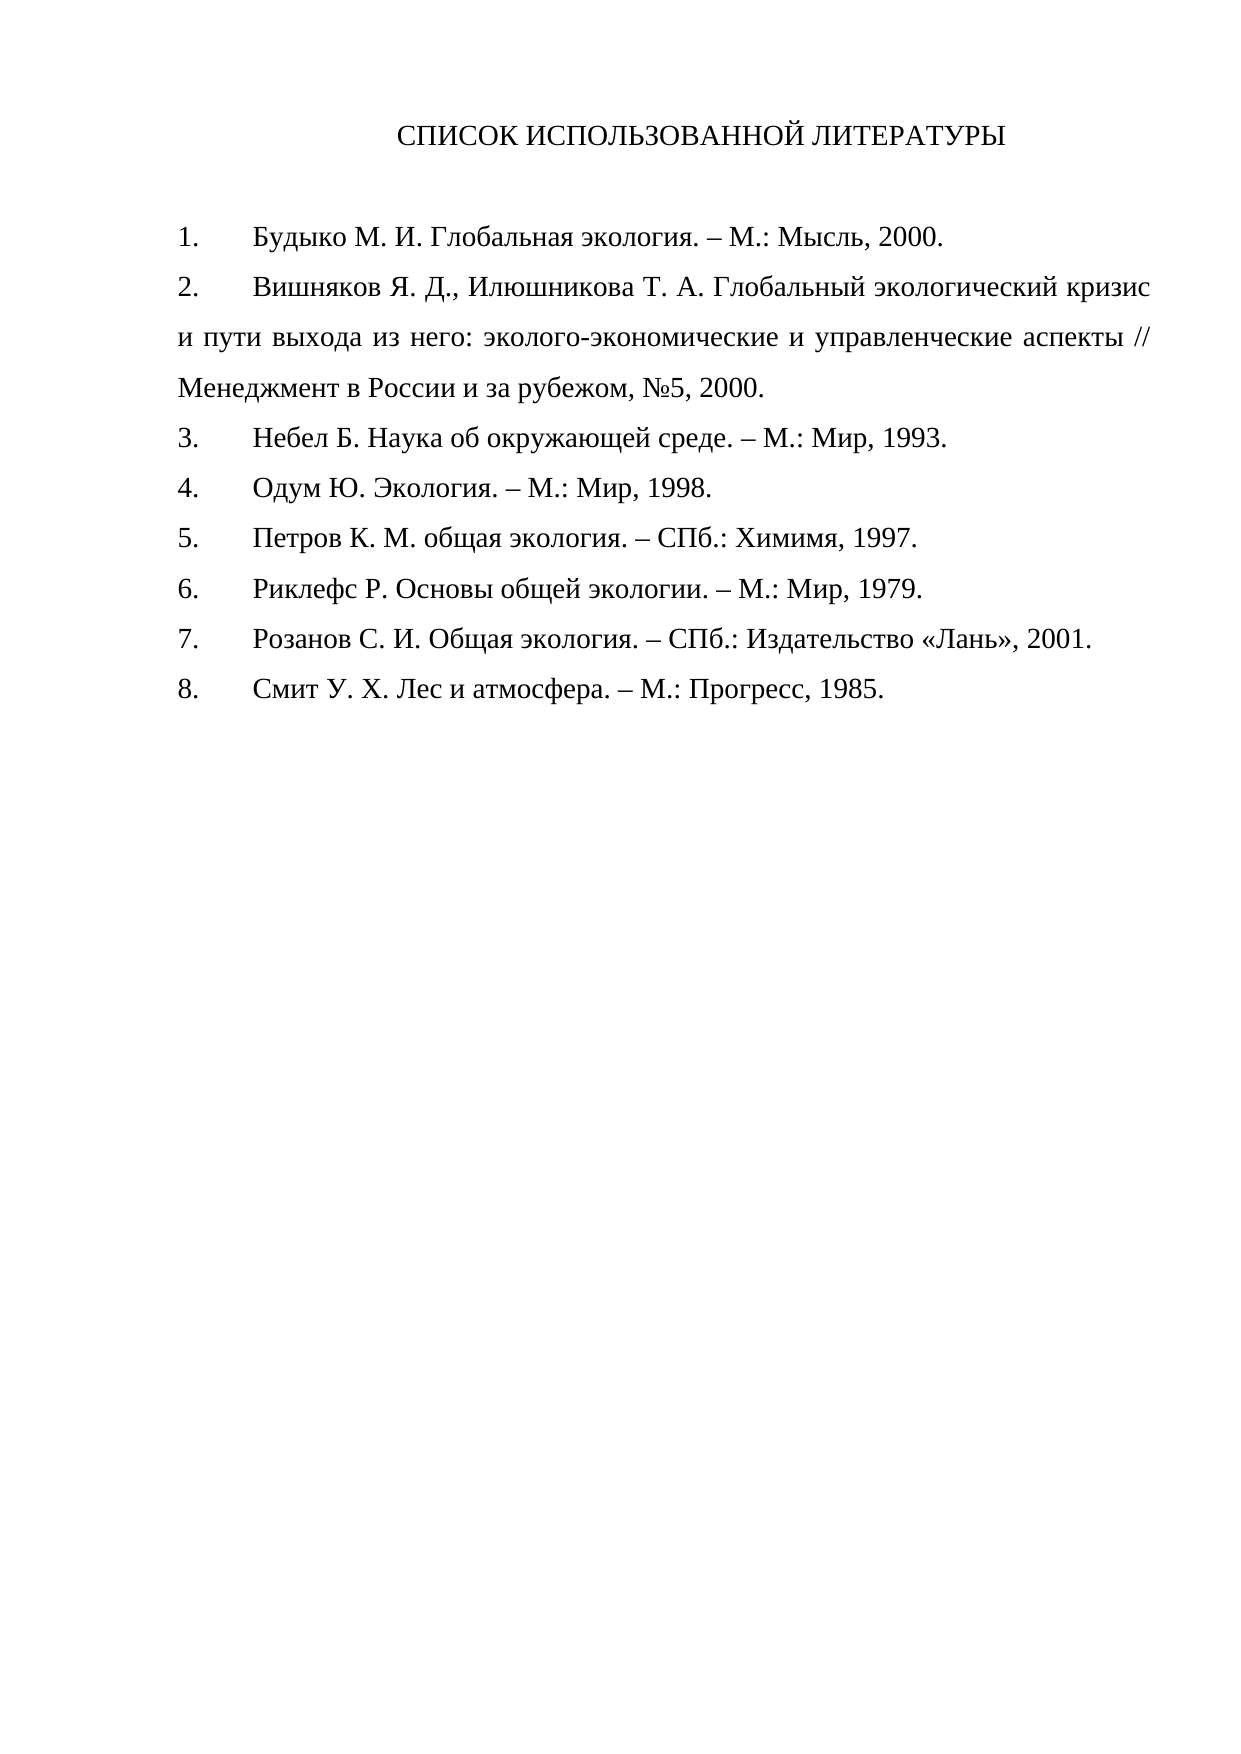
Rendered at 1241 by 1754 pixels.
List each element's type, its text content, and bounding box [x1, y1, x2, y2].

list Риклефс Р. Основы общей экологии. – М.: Мир, 1979. [177, 571, 1152, 604]
list Одум Ю. Экология. – М.: Мир, 1998. [177, 470, 1152, 504]
list Небел Б. Наука об окружающей среде. – М.: Мир, 1993. [177, 420, 1152, 453]
list Будыко М. И. Глобальная экология. – М.: Мысль, 2000. [177, 219, 1152, 252]
list Смит У. Х. Лес и атмосфера. – М.: Прогресс, 1985. [177, 672, 1152, 705]
list Вишняков Я. Д., Илюшникова Т. А. Глобальный экологический кризис и пути выхода из него: эколого-экономические и управленческие аспекты // Менеджмент в России и за рубежом, №5, 2000. [177, 269, 1152, 403]
list Розанов С. И. Общая экология. – СПб.: Издательство «Лань», 2001. [177, 621, 1152, 655]
text СПИСОК ИСПОЛЬЗОВАННОЙ ЛИТЕРАТУРЫ [177, 118, 1152, 152]
list Петров К. М. общая экология. – СПб.: Химимя, 1997. [177, 521, 1152, 554]
